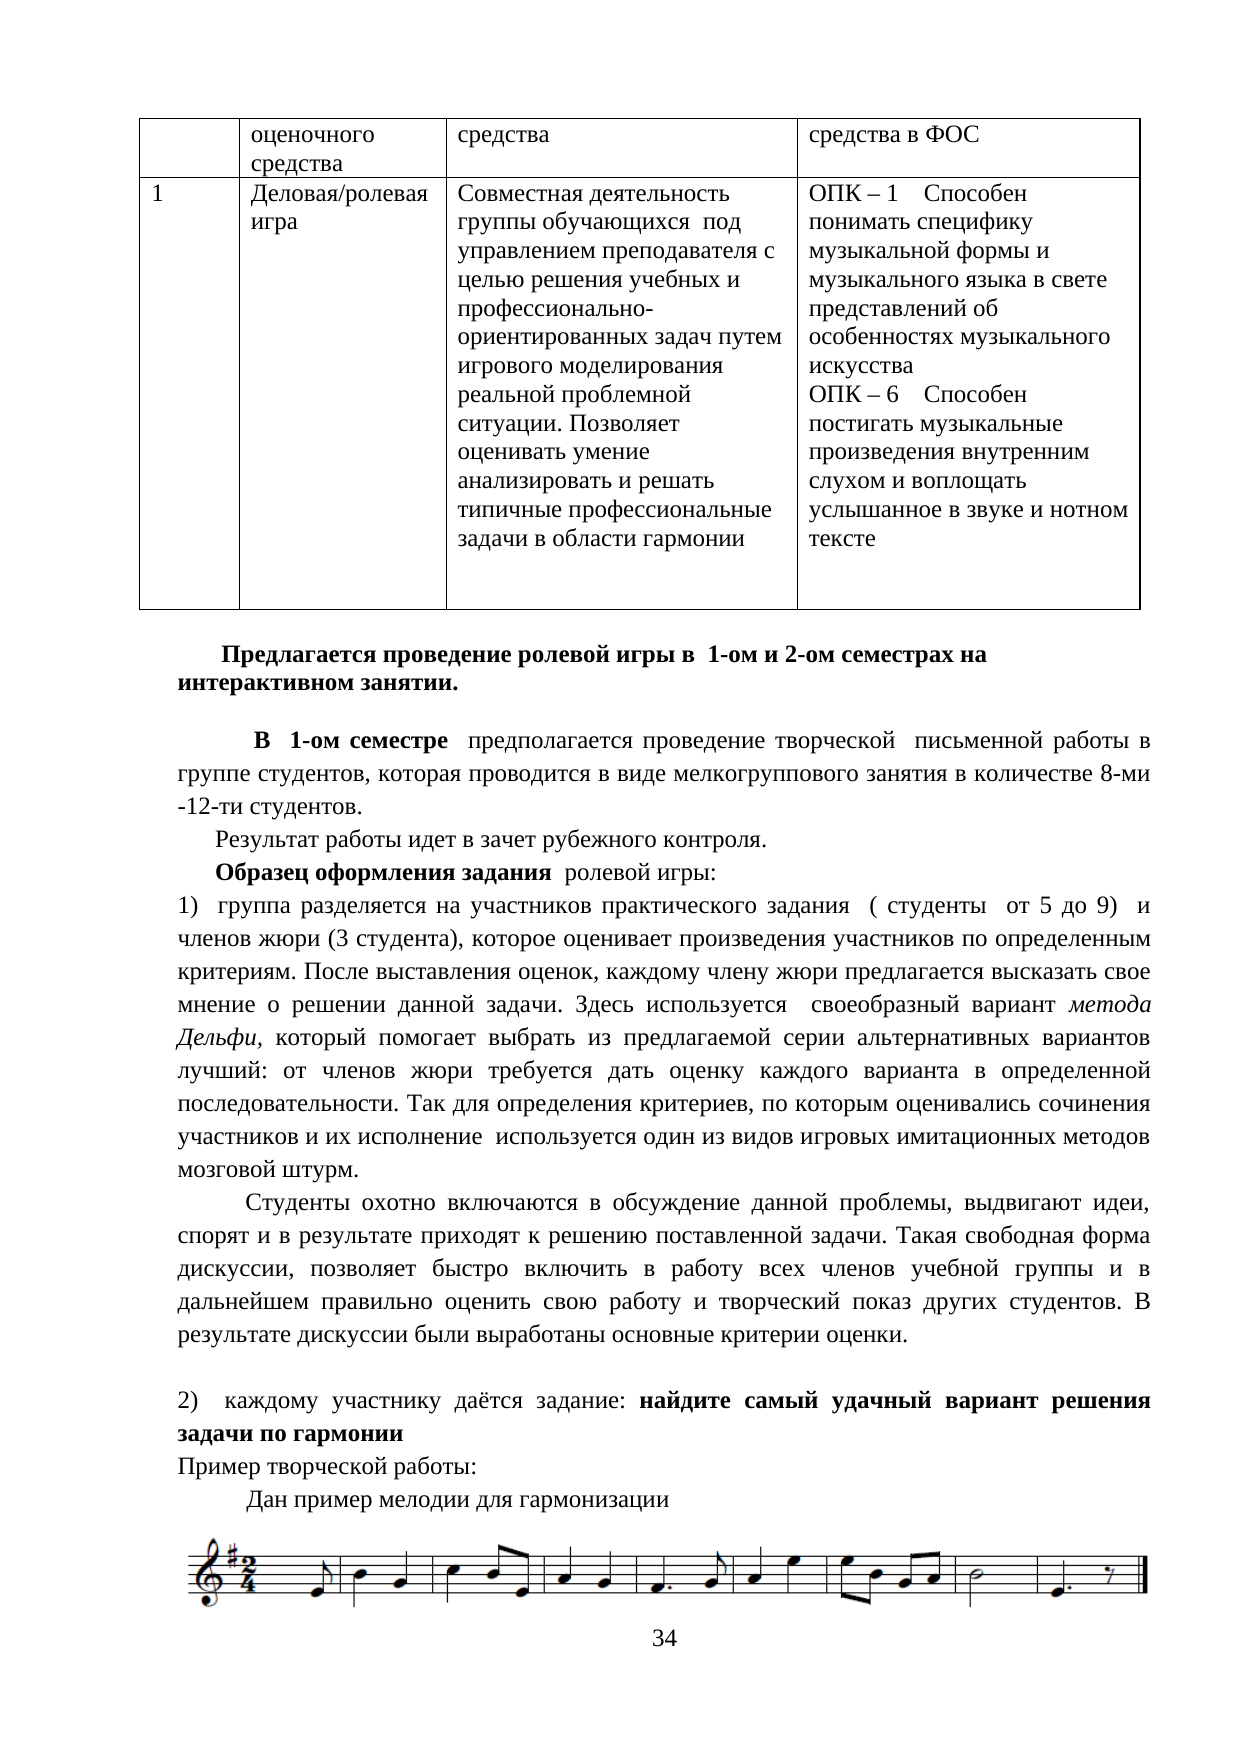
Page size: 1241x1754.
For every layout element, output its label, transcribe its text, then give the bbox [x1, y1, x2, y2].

table_cell 1 [140, 178, 239, 609]
table_cell Совместная деятельность группы обучающихся под управлением преподавателя с целью решения учебных и профессионально-ориентированных задач путем игрового моделирования реальной проблемной ситуации. Позволяет оценивать умение анализировать и решать типичные профессиональные задачи в области гармонии [447, 178, 797, 609]
text Предлагается проведение ролевой игры в 1-ом и 2-ом семестрах на интерактивном занятии. [177, 639, 1152, 696]
table_cell Деловая/ролевая игра [240, 178, 446, 609]
text 2) каждому участнику даётся задание: найдите самый удачный вариант решения задачи по гармонии [177, 1385, 1152, 1447]
text Студенты охотно включаются в обсуждение данной проблемы, выдвигают идеи, спорят и в результате приходят к решению поставленной задачи. Такая свободная форма дискуссии, позволяет быстро включить в работу всех членов учебной группы и в дальнейшем правильно оценить свою работу и творческий показ других студентов. В результате дискуссии были выработаны основные критерии оценки. [177, 1187, 1152, 1348]
text Результат работы идет в зачет рубежного контроля. [177, 824, 1152, 853]
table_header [240, 119, 446, 177]
text Образец оформления задания ролевой игры: [177, 857, 1152, 886]
table_cell ОПК – 1 Способен понимать специфику музыкальной формы и музыкального языка в свете представлений об особенностях музыкального искусства ОПК – 6 Способен постигать музыкальные произведения внутренним слухом и воплощать услышанное в звуке и нотном тексте [798, 178, 1139, 609]
text В 1-ом семестре предполагается проведение творческой письменной работы в группе студентов, которая проводится в виде мелкогруппового занятия в количестве 8-ми -12-ти студентов. [177, 725, 1152, 820]
text Дан пример мелодии для гармонизации [177, 1484, 1152, 1513]
text 1) группа разделяется на участников практического задания ( студенты от 5 до 9) и членов жюри (3 студента), которое оценивает произведения участников по определенным критериям. После выставления оценок, каждому члену жюри предлагается высказать свое мнение о решении данной задачи. Здесь используется своеобразный вариант метода Дельфи, который помогает выбрать из предлагаемой серии альтернативных вариантов лучший: от членов жюри требуется дать оценку каждого варианта в определенной последовательности. Так для определения критериев, по которым оценивались сочинения участников и их исполнение используется один из видов игровых имитационных методов мозговой штурм. [177, 890, 1152, 1183]
text Пример творческой работы: [177, 1451, 1152, 1480]
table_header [447, 119, 797, 177]
table_header № [140, 119, 239, 177]
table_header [798, 119, 1139, 177]
